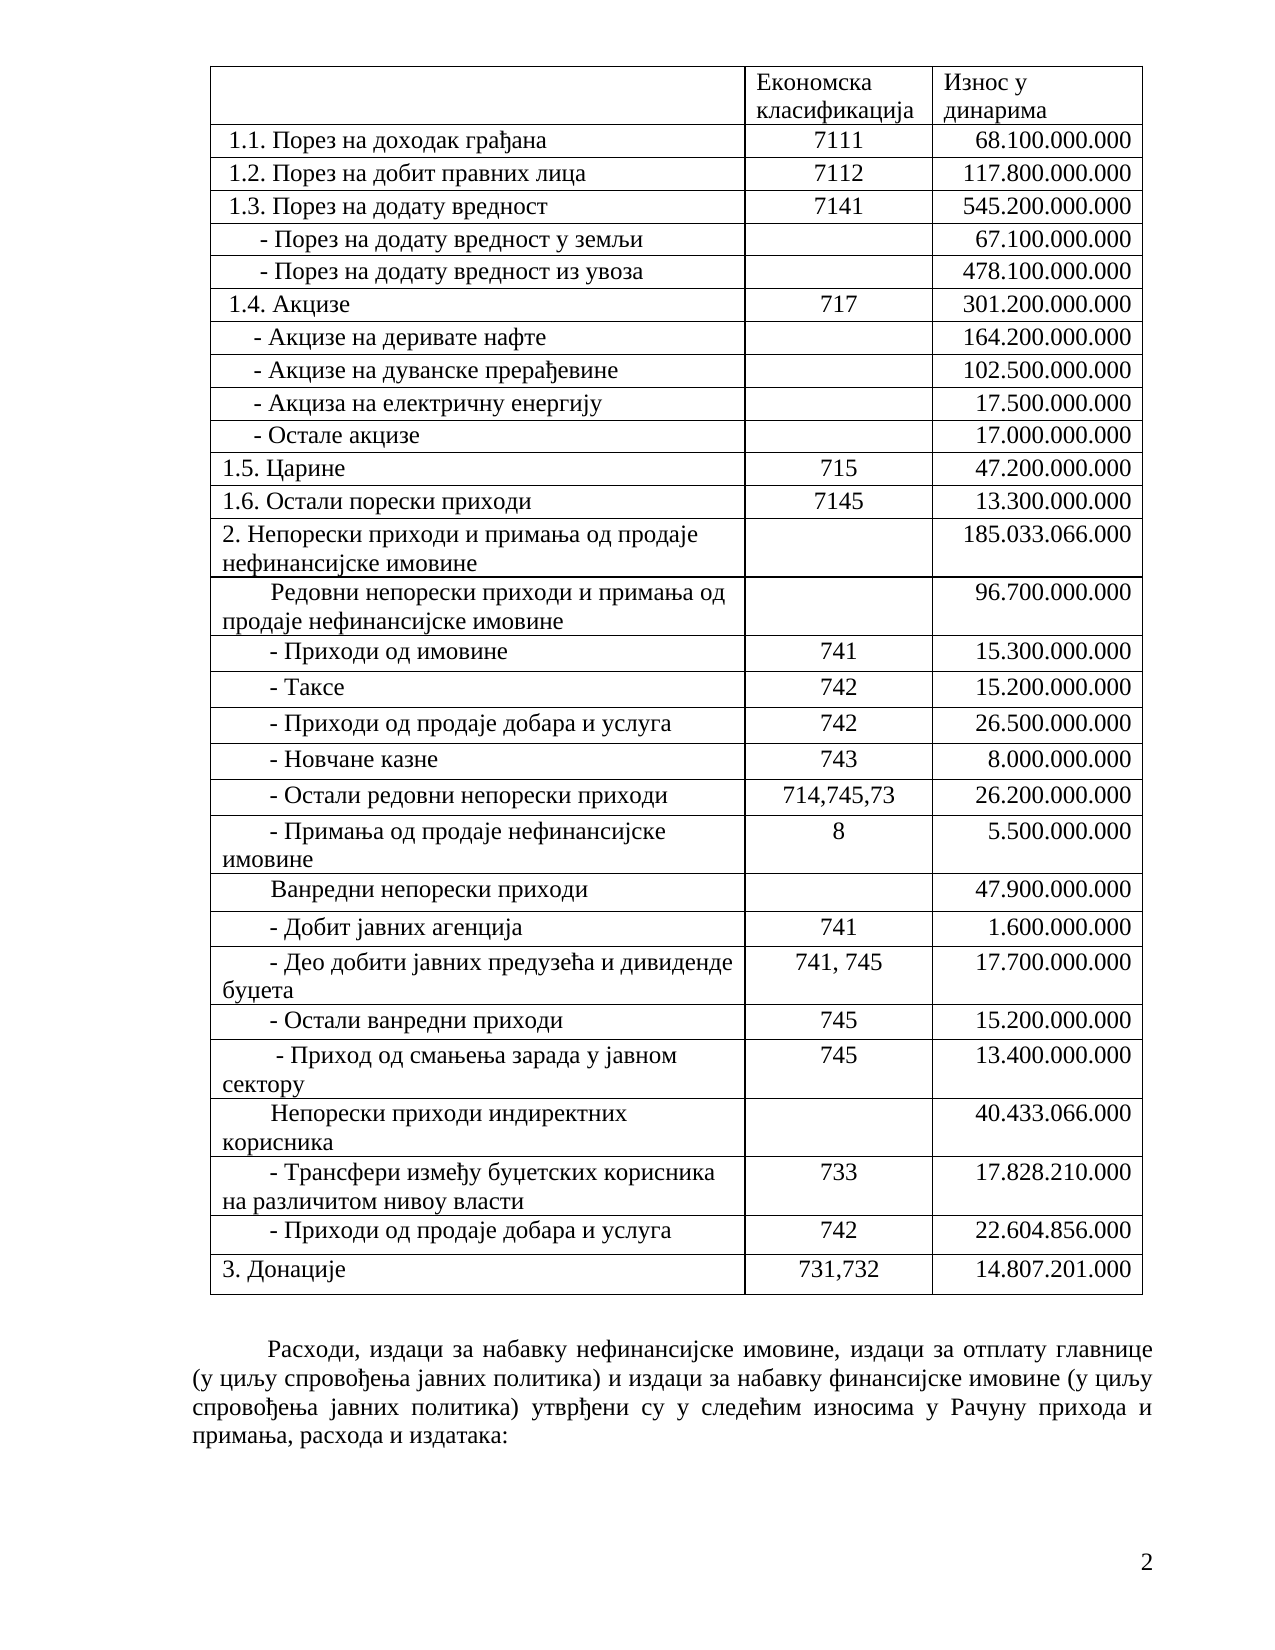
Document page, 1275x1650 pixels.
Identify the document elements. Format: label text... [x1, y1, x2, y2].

table_cell - Акцизе на деривате нафте [211, 322, 744, 354]
table_cell 741, 745 [746, 947, 932, 1004]
table_cell - Остали ванредни приходи [211, 1005, 744, 1039]
table_cell - Трансфери између буџетских корисника на различитом нивоу власти [211, 1157, 744, 1214]
table_cell 1.5. Царине [211, 453, 744, 485]
table_cell 47.900.000.000 [933, 874, 1142, 911]
table_cell - Примања од продаје нефинансијске имовине [211, 816, 744, 873]
table_cell [746, 388, 932, 419]
table_cell 742 [746, 672, 932, 707]
table_cell 742 [746, 1216, 932, 1253]
table_cell 1.1. Порез на доходак грађана [211, 125, 744, 157]
table_cell 742 [746, 708, 932, 743]
table_cell 14.807.201.000 [933, 1255, 1142, 1294]
table_cell - Део добити јавних предузећа и дивиденде буџета [211, 947, 744, 1004]
table_cell 1.2. Порез на добит правних лица [211, 158, 744, 190]
table_cell - Новчане казне [211, 744, 744, 779]
table_cell 17.700.000.000 [933, 947, 1142, 1004]
table_cell 15.200.000.000 [933, 1005, 1142, 1039]
table_cell 40.433.066.000 [933, 1099, 1142, 1156]
table_cell - Oстали редовни непорески приходи [211, 780, 744, 815]
table_cell 745 [746, 1040, 932, 1097]
table_cell 8 [746, 816, 932, 873]
table_cell 5.500.000.000 [933, 816, 1142, 873]
table_cell 17.500.000.000 [933, 388, 1142, 419]
table_cell 7141 [746, 191, 932, 223]
table_cell - Акцизa на електричну енергију [211, 388, 744, 419]
table_cell 13.400.000.000 [933, 1040, 1142, 1097]
table_cell 22.604.856.000 [933, 1216, 1142, 1253]
table_cell 733 [746, 1157, 932, 1214]
table_cell 185.033.066.000 [933, 519, 1142, 576]
table_cell [746, 578, 932, 635]
table_cell [746, 1099, 932, 1156]
table_cell - Порез на додату вредност у земљи [211, 224, 744, 255]
table_cell [746, 519, 932, 576]
table_cell 17.828.210.000 [933, 1157, 1142, 1214]
table_cell [746, 874, 932, 911]
table_cell Непорески приходи индиректних корисника [211, 1099, 744, 1156]
table_cell 2. Непорески приходи и примања од продаје нефинансијске имовине [211, 519, 744, 576]
table_cell [746, 224, 932, 255]
table_cell 117.800.000.000 [933, 158, 1142, 190]
table_cell 102.500.000.000 [933, 355, 1142, 387]
table_cell 741 [746, 912, 932, 946]
table_cell - Приходи од продаје добара и услуга [211, 1216, 744, 1253]
table_cell 745 [746, 1005, 932, 1039]
table_cell 68.100.000.000 [933, 125, 1142, 157]
table_cell 715 [746, 453, 932, 485]
table_cell 7112 [746, 158, 932, 190]
table_cell - Таксе [211, 672, 744, 707]
table_cell 731,732 [746, 1255, 932, 1294]
table_cell Редовни непорески приходи и примања од продаје нефинансијске имовине [211, 578, 744, 635]
table_cell 96.700.000.000 [933, 578, 1142, 635]
table_cell 1.3. Порез на додату вредност [211, 191, 744, 223]
table_header Износ у динарима [933, 67, 1142, 124]
table_cell [746, 322, 932, 354]
table_cell 1.600.000.000 [933, 912, 1142, 946]
table_cell 8.000.000.000 [933, 744, 1142, 779]
table_cell [746, 256, 932, 288]
text Расходи, издаци за набавку нефинансијске имовине, издаци за отплату главнице (у циљу спровођења јавних политика) и издаци за набавку финансијске имовине (у циљу спровођења јавних политика) утврђени су у следећим износима у Рачуну прихода и примања, расхода и издатака: [192, 1334, 1153, 1449]
table_cell 714,745,73 [746, 780, 932, 815]
table_cell 743 [746, 744, 932, 779]
table_cell 47.200.000.000 [933, 453, 1142, 485]
table_cell 1.4. Акцизе [211, 289, 744, 321]
table_cell 15.200.000.000 [933, 672, 1142, 707]
table_cell 301.200.000.000 [933, 289, 1142, 321]
table_cell 741 [746, 636, 932, 671]
table_cell 17.000.000.000 [933, 421, 1142, 452]
table_cell 717 [746, 289, 932, 321]
table_cell - Приходи од продаје добара и услуга [211, 708, 744, 743]
table_cell [746, 355, 932, 387]
table_cell - Приходи од имовине [211, 636, 744, 671]
table_cell Ванредни непорески приходи [211, 874, 744, 911]
table_cell 3. Донације [211, 1255, 744, 1294]
table_cell 13.300.000.000 [933, 486, 1142, 518]
table_cell - Приход од смањења зарада у јавном сектору [211, 1040, 744, 1097]
table_cell 26.500.000.000 [933, 708, 1142, 743]
table_cell 478.100.000.000 [933, 256, 1142, 288]
table_cell - Остале акцизе [211, 421, 744, 452]
table_cell 545.200.000.000 [933, 191, 1142, 223]
table_cell 1.6. Остали порески приходи [211, 486, 744, 518]
table_cell - Порез на додату вредност из увоза [211, 256, 744, 288]
table_header [211, 67, 744, 124]
table_cell 67.100.000.000 [933, 224, 1142, 255]
table_cell 7111 [746, 125, 932, 157]
table_header Eкономскa класификацијa [746, 67, 932, 124]
table_cell - Акцизе на дуванске прерађевине [211, 355, 744, 387]
table_cell 26.200.000.000 [933, 780, 1142, 815]
table_cell 164.200.000.000 [933, 322, 1142, 354]
table_cell 15.300.000.000 [933, 636, 1142, 671]
table_cell 7145 [746, 486, 932, 518]
table_cell [746, 421, 932, 452]
table_cell - Добит јавних агенција [211, 912, 744, 946]
